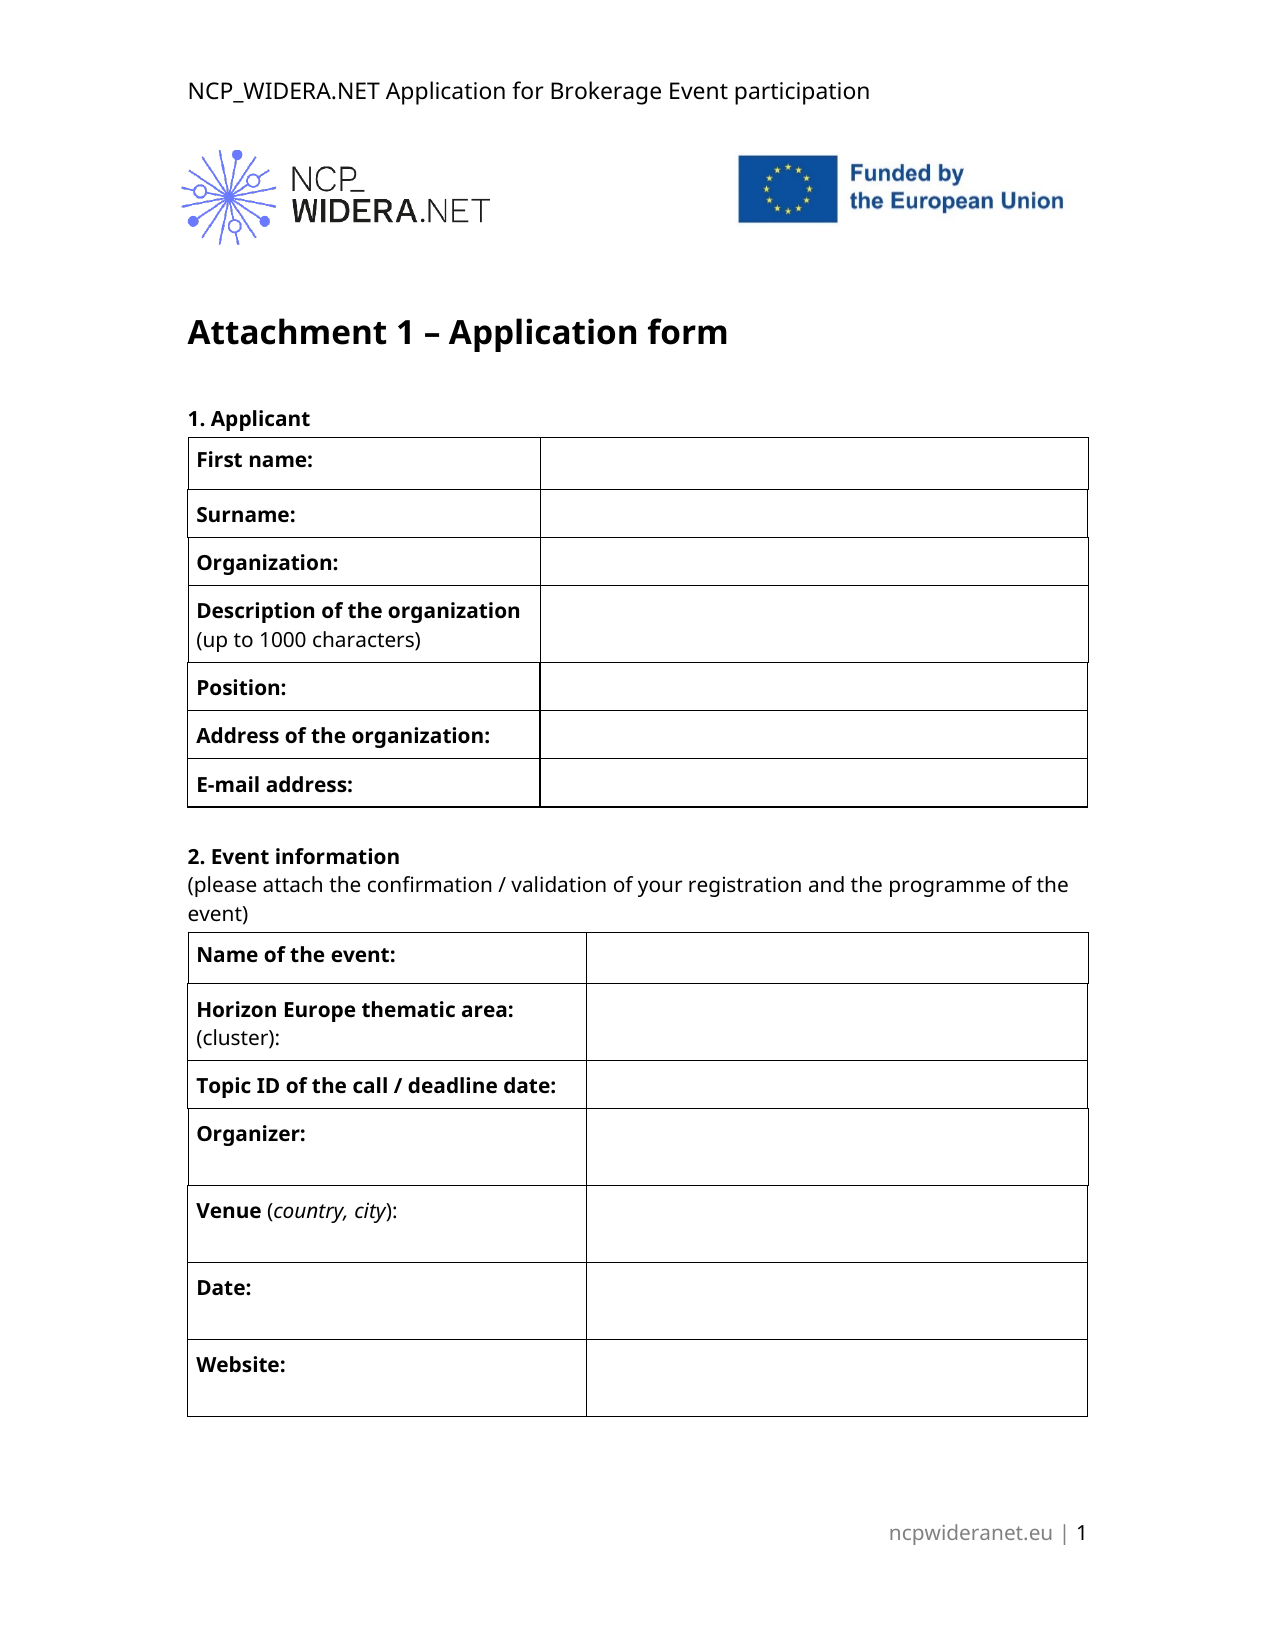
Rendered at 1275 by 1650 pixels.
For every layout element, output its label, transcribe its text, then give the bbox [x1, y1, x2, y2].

table_cell [541, 663, 1087, 710]
table_cell Position: [188, 663, 539, 710]
table_cell [587, 1340, 1087, 1416]
table_cell [587, 1061, 1087, 1108]
table_cell [541, 538, 1088, 585]
table_cell [541, 490, 1087, 537]
table_cell Surname: [188, 490, 540, 537]
table_cell [541, 759, 1087, 806]
table_cell Description of the organization (up to 1000 characters) [189, 586, 540, 662]
table_cell [587, 1109, 1088, 1185]
table_cell [587, 984, 1087, 1060]
table_header First name: [189, 438, 540, 489]
table_cell Website: [188, 1340, 586, 1416]
text Attachment 1 – Application form [187, 309, 1087, 354]
table_cell E-mail address: [188, 759, 539, 806]
text 2. Event information (please attach the confirmation / validation of your registration and the programme of the event) [187, 842, 1087, 927]
picture [181, 150, 491, 245]
table_cell [587, 1263, 1087, 1339]
table_header [541, 438, 1088, 489]
table_cell [541, 711, 1087, 758]
table_cell Venue (country, city): [188, 1186, 586, 1262]
table_header [587, 933, 1088, 983]
table_cell Organizer: [189, 1109, 586, 1185]
table_cell Horizon Europe thematic area: (cluster): [188, 984, 586, 1060]
table_cell Date: [188, 1263, 586, 1339]
table_header Name of the event: [189, 933, 586, 983]
table_cell Organization: [189, 538, 540, 585]
table_cell Address of the organization: [188, 711, 539, 758]
text 1. Applicant [187, 404, 1087, 433]
table_cell [541, 586, 1088, 662]
table_cell Topic ID of the call / deadline date: [188, 1061, 586, 1108]
table_cell [587, 1186, 1087, 1262]
picture [734, 152, 1088, 227]
